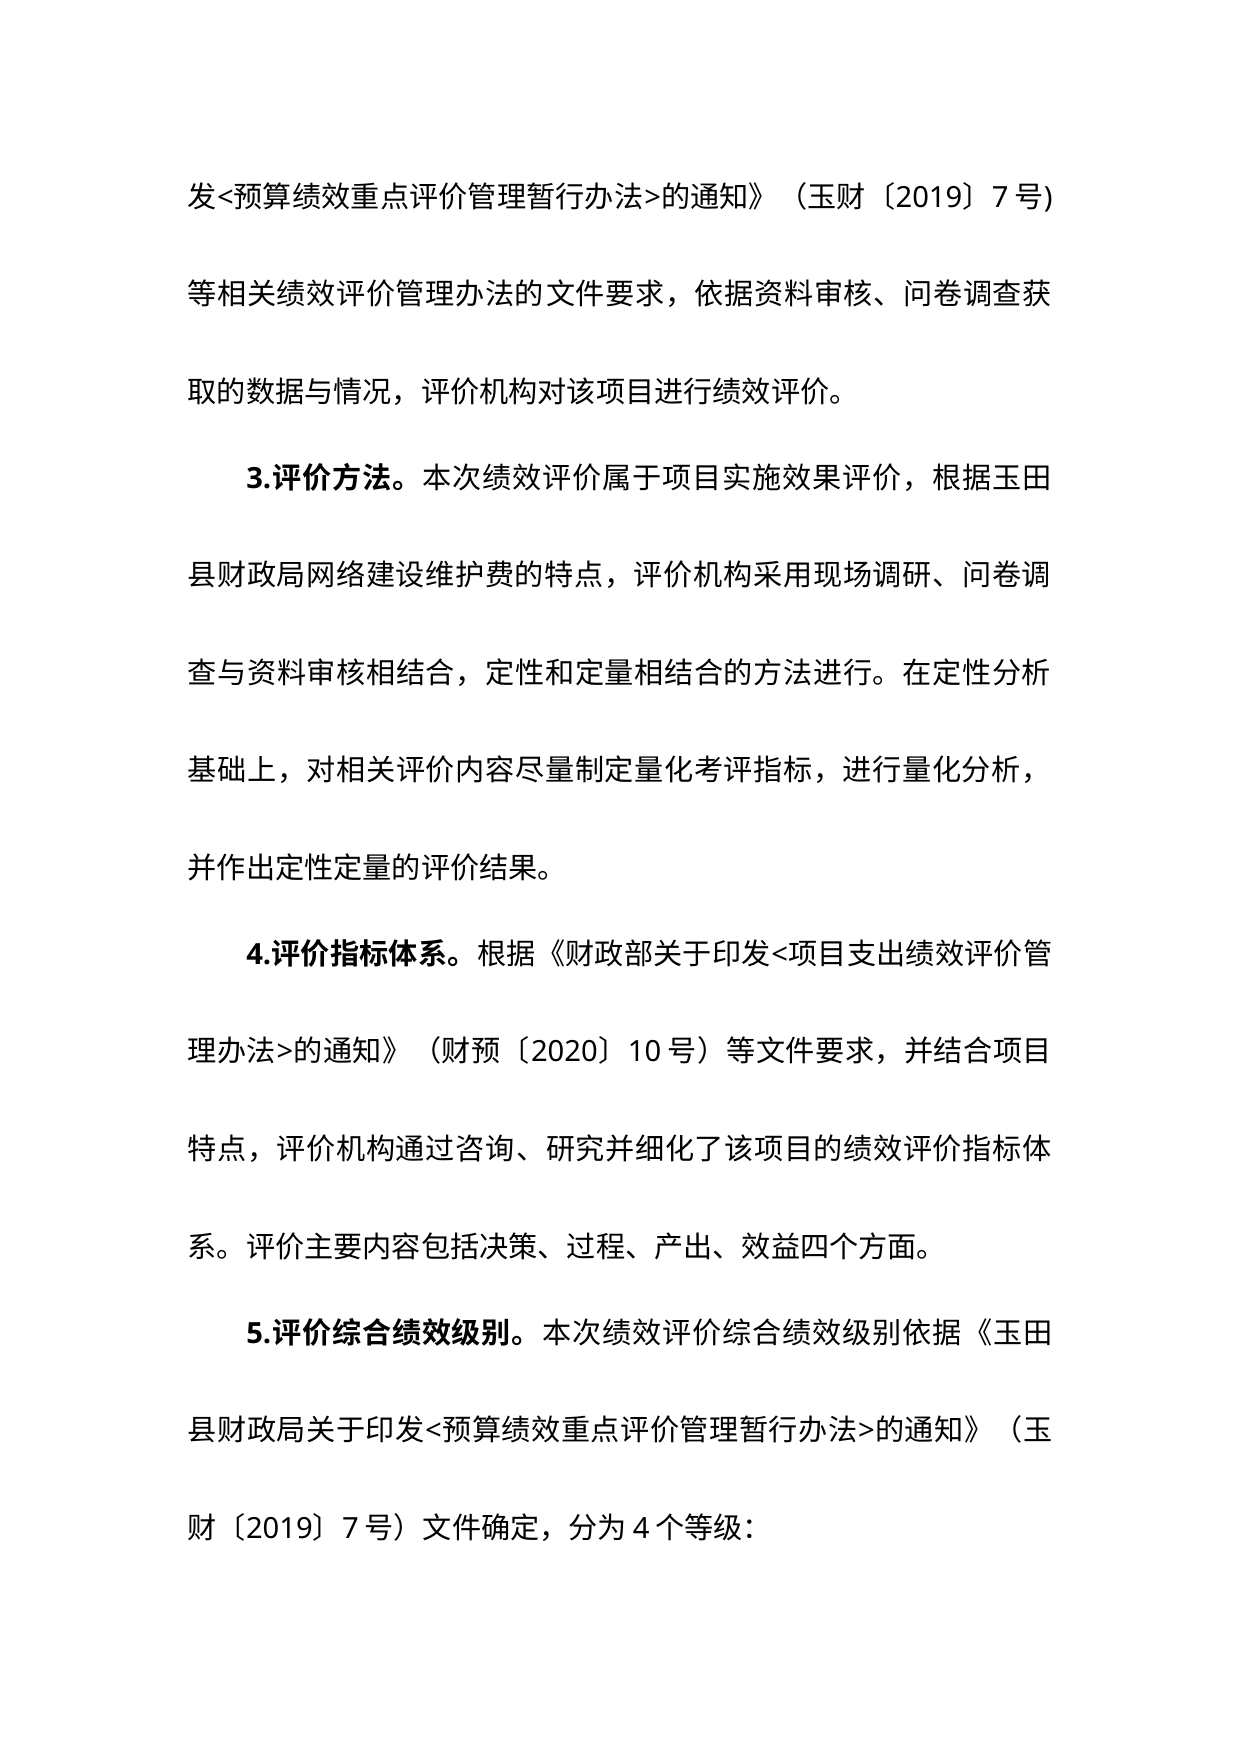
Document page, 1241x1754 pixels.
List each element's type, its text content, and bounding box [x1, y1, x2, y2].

text 3.评价方法。本次绩效评价属于项目实施效果评价，根据玉田县财政局网络建设维护费的特点，评价机构采用现场调研、问卷调查与资料审核相结合，定性和定量相结合的方法进行。在定性分析基础上，对相关评价内容尽量制定量化考评指标，进行量化分析，并作出定性定量的评价结果。 [187, 443, 1053, 898]
text 5.评价综合绩效级别。本次绩效评价综合绩效级别依据《玉田县财政局关于印发<预算绩效重点评价管理暂行办法>的通知》（玉财〔2019〕7号）文件确定，分为4个等级： [187, 1298, 1053, 1558]
text 4.评价指标体系。根据《财政部关于印发<项目支出绩效评价管理办法>的通知》（财预〔2020〕10号）等文件要求，并结合项目特点，评价机构通过咨询、研究并细化了该项目的绩效评价指标体系。评价主要内容包括决策、过程、产出、效益四个方面。 [187, 919, 1053, 1277]
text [187, 162, 1053, 422]
